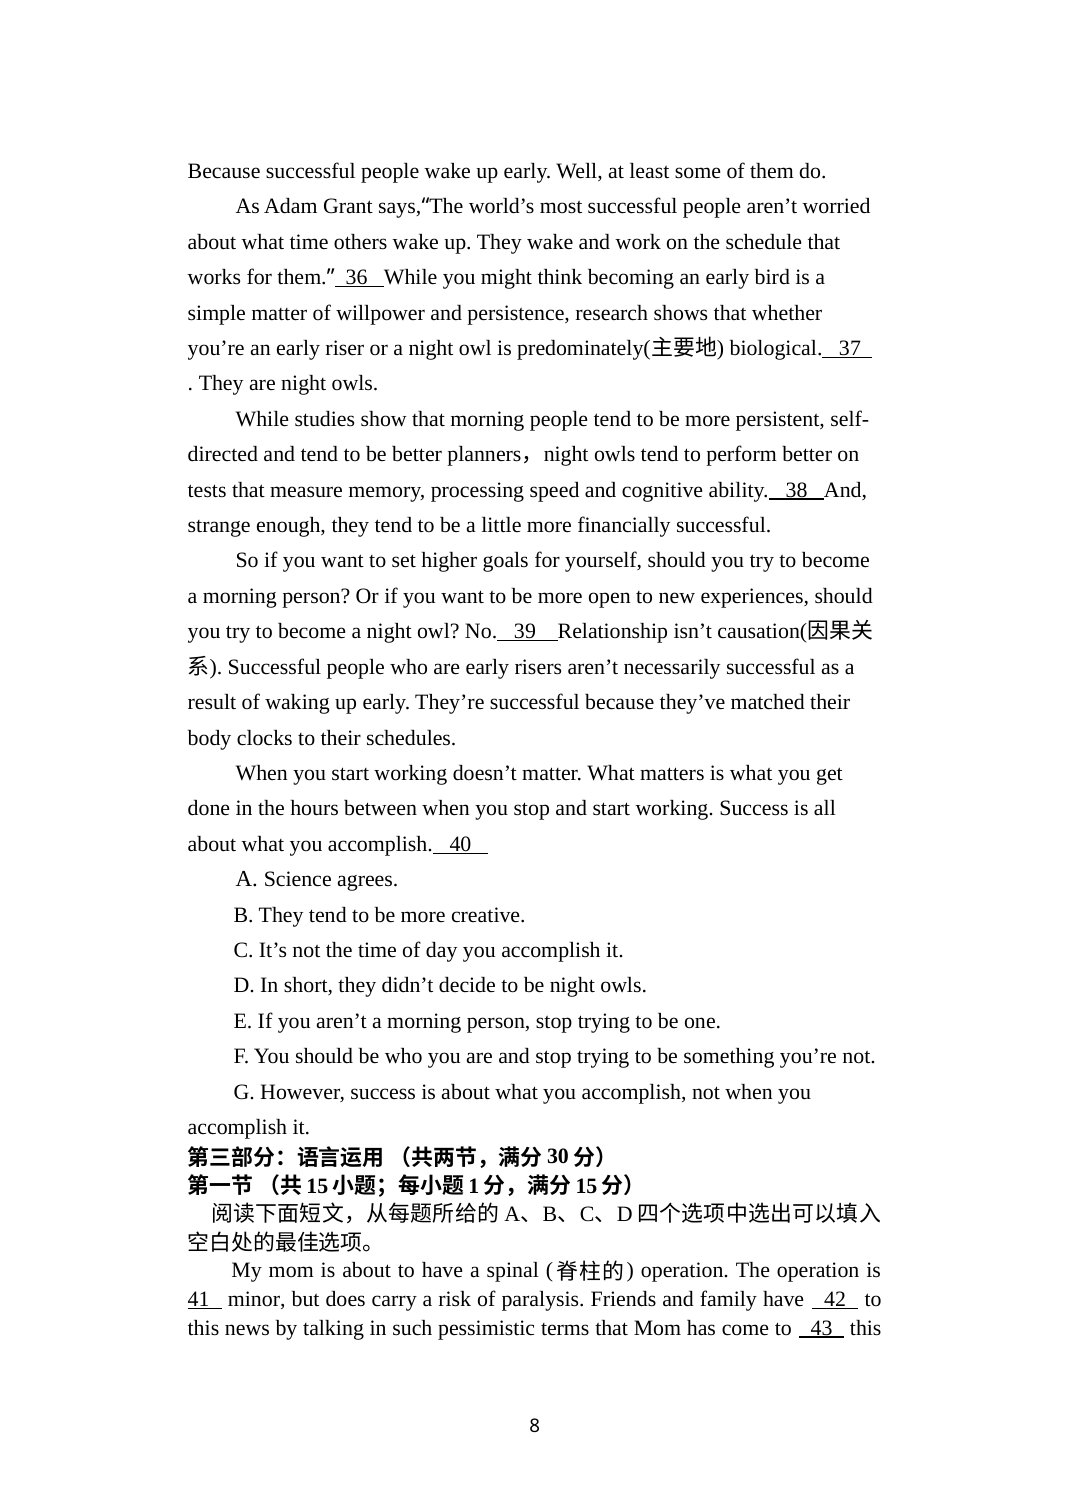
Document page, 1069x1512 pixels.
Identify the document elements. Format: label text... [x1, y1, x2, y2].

list 第一节 （共15小题；每小题1分，满分15分） [187, 1170, 881, 1199]
text 第三部分：语言运用 （共两节，满分30分） [187, 1142, 881, 1170]
text When you start working doesn’t matter. What matters is what you get done in the hours between when you stop and start working. Success is all about what you accomplish. 40 [187, 752, 881, 858]
text B. They tend to be more creative. [187, 894, 881, 929]
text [187, 150, 881, 185]
text While studies show that morning people tend to be more persistent, self-directed and tend to be better planners，night owls tend to perform better on tests that measure memory, processing speed and cognitive ability. 38 And, strange enough, they tend to be a little more financially successful. [187, 398, 881, 539]
text 阅读下面短文，从每题所给的A、B、C、D四个选项中选出可以填入空白处的最佳选项。 [187, 1199, 881, 1256]
text So if you want to set higher goals for yourself, should you try to become a morning person? Or if you want to be more open to new experiences, should you try to become a night owl? No. 39 Relationship isn’t causation(因果关系). Successful people who are early risers aren’t necessarily successful as a result of waking up early. They’re successful because they’ve matched their body clocks to their schedules. [187, 539, 881, 752]
text F. You should be who you are and stop trying to be something you’re not. [187, 1035, 881, 1071]
text C. It’s not the time of day you accomplish it. [187, 929, 881, 964]
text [187, 1256, 881, 1341]
text As Adam Grant says,“The world’s most successful people aren’t worried about what time others wake up. They wake and work on the schedule that works for them.” 36 While you might think becoming an early bird is a simple matter of willpower and persistence, research shows that whether you’re an early riser or a night owl is predominately(主要地) biological. 37 . They are night owls. [187, 185, 881, 398]
text D. In short, they didn’t decide to be night owls. [187, 964, 881, 1000]
text E. If you aren’t a morning person, stop trying to be one. [187, 1000, 881, 1035]
text A. Science agrees. [187, 858, 881, 894]
text G. However, success is about what you accomplish, not when you accomplish it. [187, 1071, 881, 1142]
